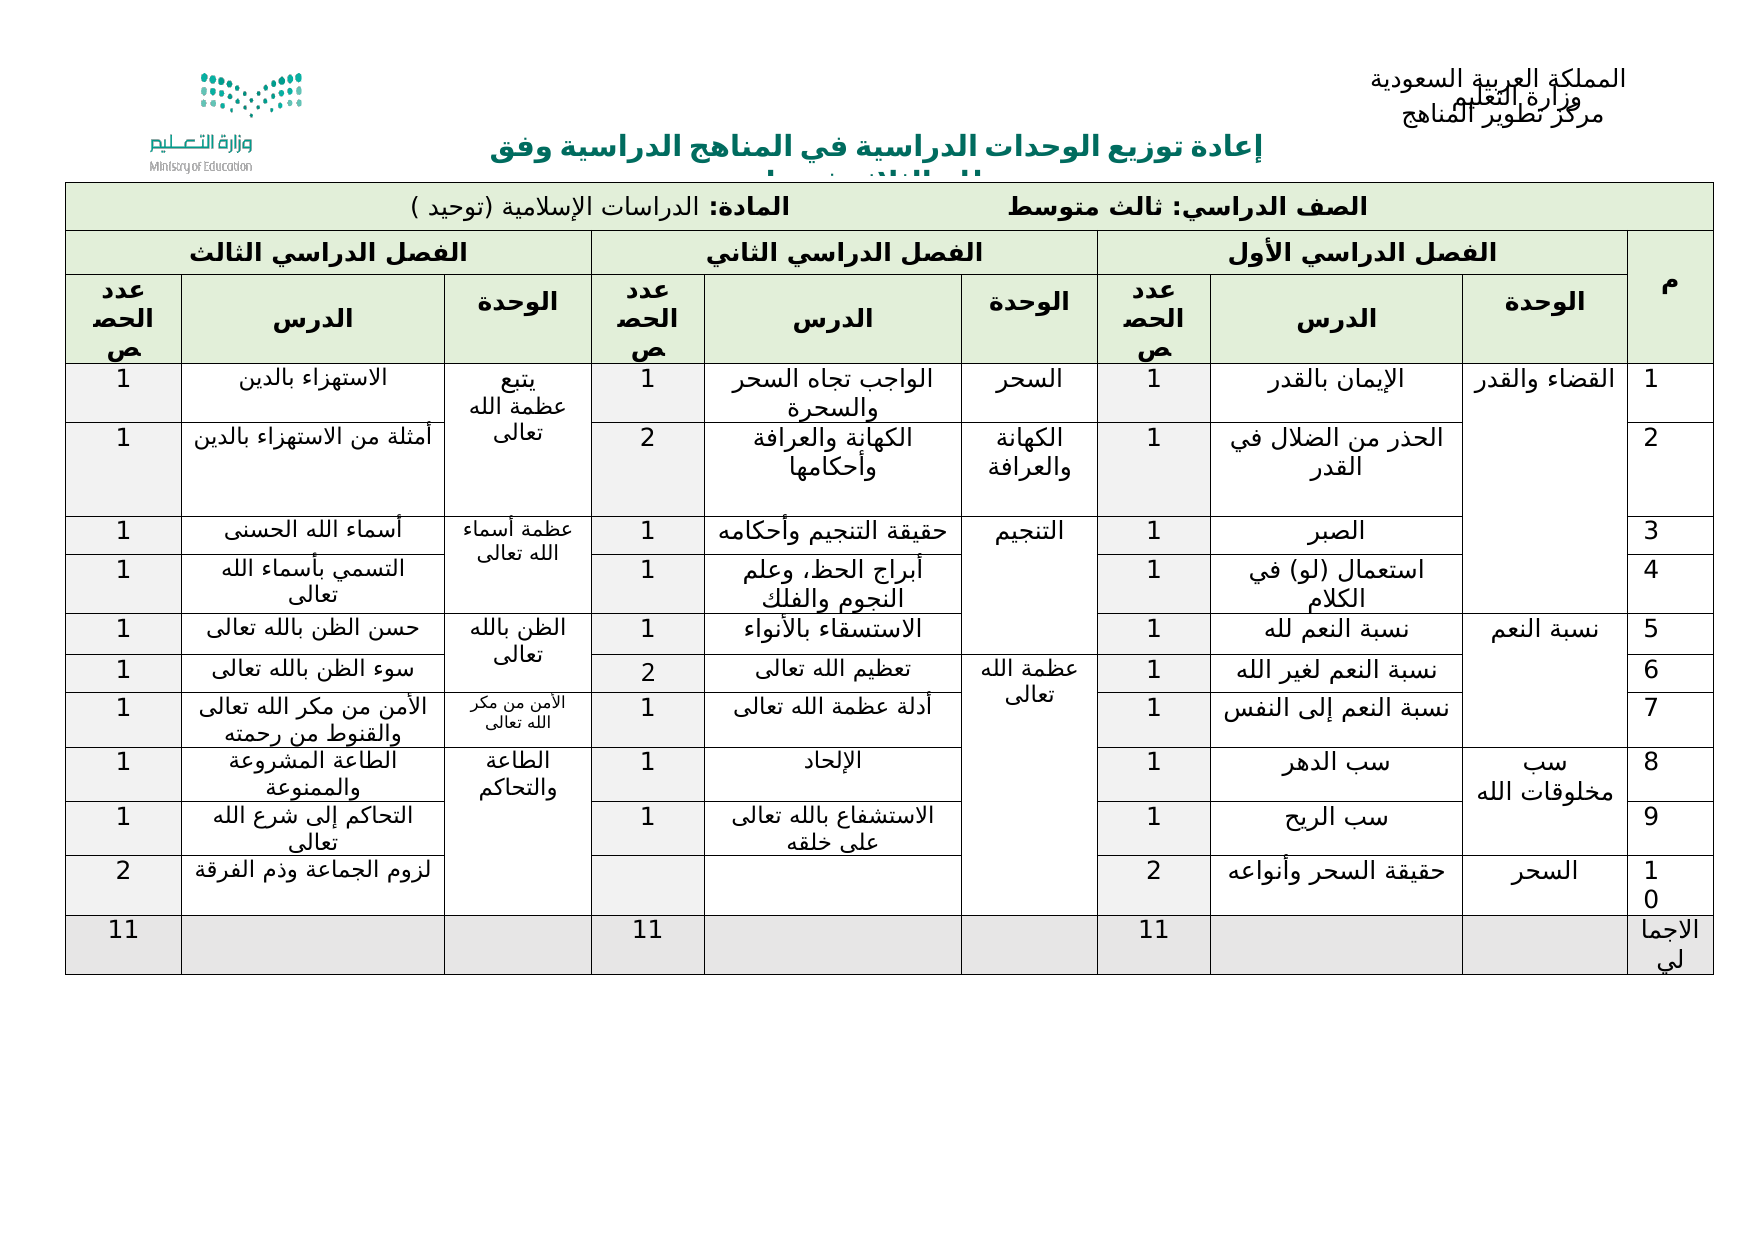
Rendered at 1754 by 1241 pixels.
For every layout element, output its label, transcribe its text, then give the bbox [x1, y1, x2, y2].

table_cell التحاكم إلى شرع الله تعالى [182, 802, 444, 855]
table_cell 1 [1098, 748, 1210, 801]
table_cell 8 [1628, 748, 1713, 801]
table_cell [1211, 916, 1462, 974]
table_cell القضاء والقدر [1463, 364, 1627, 613]
table_cell عدد الحصص [1098, 275, 1210, 363]
table_cell أمثلة من الاستهزاء بالدين [182, 423, 444, 516]
table_cell 1 [1098, 555, 1210, 613]
table_cell 1 [1098, 517, 1210, 554]
table_cell 1 [66, 423, 181, 516]
table_cell التسمي بأسماء الله تعالى [182, 555, 444, 613]
table_cell 1 [66, 517, 181, 554]
table_cell نسبة النعم لله [1211, 614, 1462, 654]
table_cell 11 [1098, 916, 1210, 974]
table_cell الاجمالي [1628, 916, 1713, 974]
table_cell الدرس [1211, 275, 1462, 363]
table_cell [445, 916, 591, 974]
table_cell 10 [1628, 856, 1713, 915]
table_cell 6 [1628, 655, 1713, 692]
table_cell حقيقة السحر وأنواعه [1211, 856, 1462, 915]
table_cell 1 [1098, 802, 1210, 855]
table_cell الصبر [1211, 517, 1462, 554]
table_cell الواجب تجاه السحر والسحرة [705, 364, 961, 422]
table_cell 2 [1628, 423, 1713, 516]
table_cell [962, 916, 1097, 974]
table_cell [705, 856, 961, 915]
table_cell 11 [592, 916, 704, 974]
table_cell عدد الحصص [592, 275, 704, 363]
table_cell حقيقة التنجيم وأحكامه [705, 517, 961, 554]
table_cell 1 [1098, 364, 1210, 422]
table_cell عظمة الله تعالى [962, 655, 1097, 915]
table_cell الإيمان بالقدر [1211, 364, 1462, 422]
table_cell 1 [592, 555, 704, 613]
table_cell سب الريح [1211, 802, 1462, 855]
table_cell الأمن من مكر الله تعالى والقنوط من رحمته [182, 693, 444, 747]
table_cell 2 [66, 856, 181, 915]
table_cell نسبة النعم لغير الله [1211, 655, 1462, 692]
table_cell سب الدهر [1211, 748, 1462, 801]
table_cell 1 [592, 364, 704, 422]
table_cell نسبة النعم [1463, 614, 1627, 747]
table_cell 5 [1628, 614, 1713, 654]
table_cell تعظيم الله تعالى [705, 655, 961, 692]
table_cell 1 [1098, 614, 1210, 654]
table_cell 7 [1628, 693, 1713, 747]
table_cell 9 [1628, 802, 1713, 855]
table_cell عدد الحصص [66, 275, 181, 363]
table_cell نسبة النعم إلى النفس [1211, 693, 1462, 747]
table_cell 2 [1098, 856, 1210, 915]
picture [150, 73, 302, 174]
table_cell 1 [66, 748, 181, 801]
table_cell لزوم الجماعة وذم الفرقة [182, 856, 444, 915]
table_cell التنجيم [962, 517, 1097, 654]
table_cell 1 [1098, 655, 1210, 692]
table_cell الاستهزاء بالدين [182, 364, 444, 422]
table_cell 1 [66, 364, 181, 422]
table_cell 1 [66, 614, 181, 654]
table_cell 1 [592, 614, 704, 654]
table_cell 1 [1098, 693, 1210, 747]
table_cell 1 [1628, 364, 1713, 422]
table_cell أبراج الحظ، وعلم النجوم والفلك [705, 555, 961, 613]
table_cell الفصل الدراسي الثالث [66, 231, 591, 274]
table_cell 1 [592, 693, 704, 747]
table_cell الاستشفاع بالله تعالى على خلقه [705, 802, 961, 855]
table_cell الوحدة [1463, 275, 1627, 363]
table_cell 11 [66, 916, 181, 974]
table_cell الكهانة والعرافة وأحكامها [705, 423, 961, 516]
table_cell حسن الظن بالله تعالى [182, 614, 444, 654]
table_cell أسماء الله الحسنى [182, 517, 444, 554]
table_cell 1 [592, 517, 704, 554]
table_cell م [1628, 231, 1713, 363]
table_cell الإلحاد [705, 748, 961, 801]
table_cell 1 [66, 555, 181, 613]
table_cell أدلة عظمة الله تعالى [705, 693, 961, 747]
table_cell [1463, 916, 1627, 974]
table_cell السحر [1463, 856, 1627, 915]
table_cell 1 [592, 748, 704, 801]
table_cell 1 [66, 802, 181, 855]
table_cell 3 [1628, 517, 1713, 554]
table_cell الكهانة والعرافة [962, 423, 1097, 516]
table_cell الفصل الدراسي الثاني [592, 231, 1097, 274]
table_cell الوحدة [962, 275, 1097, 363]
table_cell 1 [1098, 423, 1210, 516]
table_cell 2 [592, 423, 704, 516]
table_cell الاستسقاء بالأنواء [705, 614, 961, 654]
table_cell الطاعة والتحاكم [445, 748, 591, 915]
table_cell 4 [1628, 555, 1713, 613]
table_cell سوء الظن بالله تعالى [182, 655, 444, 692]
table_header الصف الدراسي: ثالث متوسط المادة: الدراسات الإسلامية (توحيد ) [66, 183, 1713, 230]
table_cell الدرس [182, 275, 444, 363]
table_cell الطاعة المشروعة والممنوعة [182, 748, 444, 801]
table_cell الدرس [705, 275, 961, 363]
table_cell سب مخلوقات الله [1463, 748, 1627, 855]
table_cell الأمن من مكر الله تعالى [445, 693, 591, 747]
table_cell [705, 916, 961, 974]
table_cell عظمة أسماء الله تعالى [445, 517, 591, 613]
table_cell السحر [962, 364, 1097, 422]
table_cell 1 [592, 802, 704, 855]
table_cell الفصل الدراسي الأول [1098, 231, 1627, 274]
table_cell 1 [66, 655, 181, 692]
table_cell يتبع عظمة الله تعالى [445, 364, 591, 516]
table_cell [182, 916, 444, 974]
table_cell الحذر من الضلال في القدر [1211, 423, 1462, 516]
table_cell 2 [592, 655, 704, 692]
table_cell [592, 856, 704, 915]
table_cell الوحدة [445, 275, 591, 363]
table_cell 1 [66, 693, 181, 747]
table_cell استعمال (لو) في الكلام [1211, 555, 1462, 613]
table_cell الظن بالله تعالى [445, 614, 591, 692]
